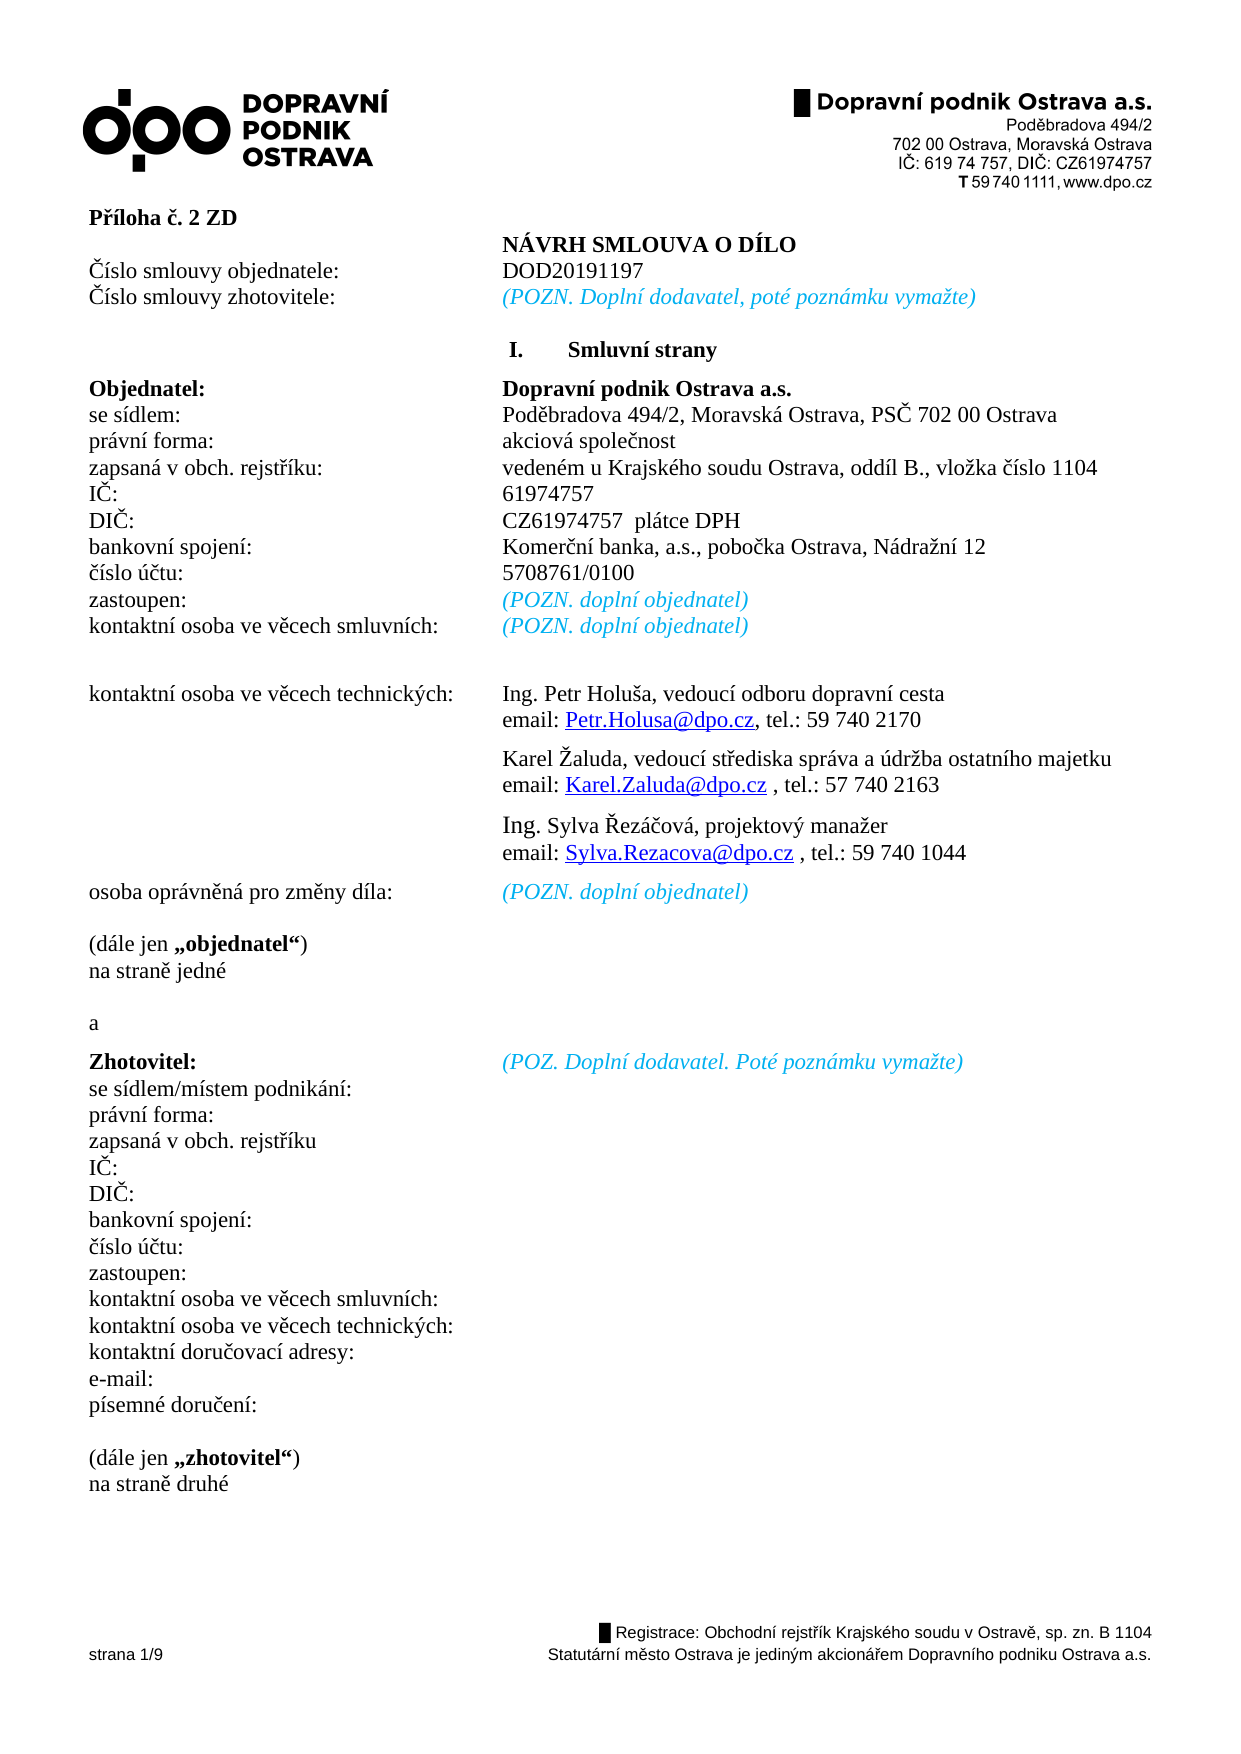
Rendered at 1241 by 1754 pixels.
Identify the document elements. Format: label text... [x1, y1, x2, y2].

text osoba oprávněná pro změny díla: (POZN. doplní objednatel) [89, 878, 1149, 904]
text Příloha č. 2 ZD [89, 204, 1152, 231]
text kontaktní osoba ve věcech smluvních: [89, 1286, 1149, 1312]
text email: Karel.Zaluda@dpo.cz , tel.: 57 740 2163 [502, 771, 1149, 798]
text se sídlem/místem podnikání: [89, 1075, 1149, 1101]
text právní forma: [89, 1101, 1149, 1127]
text kontaktní osoba ve věcech technických: Ing. Petr Holuša, vedoucí odboru dopravní cesta [89, 680, 1149, 706]
list Smluvní strany [89, 336, 1152, 362]
text Zhotovitel: (POZ. Doplní dodavatel. Poté poznámku vymažte) [89, 1048, 1149, 1075]
text kontaktní osoba ve věcech technických: [89, 1312, 1149, 1338]
text Karel Žaluda, vedoucí střediska správa a údržba ostatního majetku [89, 745, 1149, 771]
text zapsaná v obch. rejstříku [89, 1127, 1149, 1154]
text Číslo smlouvy zhotovitele: (POZN. Doplní dodavatel, poté poznámku vymažte) [89, 283, 1152, 310]
text kontaktní doručovací adresy: [89, 1338, 1149, 1364]
text písemné doručení: [89, 1391, 1149, 1417]
text zastoupen: (POZN. doplní objednatel) [89, 586, 1149, 612]
text email: Sylva.Rezacova@dpo.cz , tel.: 59 740 1044 [502, 839, 1149, 865]
text e-mail: [89, 1364, 1149, 1391]
picture [82, 89, 389, 172]
text IČ: [89, 1154, 1149, 1180]
text a [89, 1009, 1149, 1036]
text bankovní spojení: [89, 1206, 1149, 1233]
text email: Petr.Holusa@dpo.cz, tel.: 59 740 2170 [89, 706, 1149, 732]
text DIČ: [89, 1180, 1149, 1206]
text DIČ: CZ61974757 plátce DPH [89, 507, 1149, 533]
text bankovní spojení: Komerční banka, a.s., pobočka Ostrava, Nádražní 12 [89, 533, 1149, 559]
text Číslo smlouvy objednatele: DOD20191197 [89, 257, 1152, 283]
text číslo účtu: 5708761/0100 [89, 559, 1149, 586]
text Ing. Sylva Řezáčová, projektový manažer [89, 810, 1149, 839]
text Objednatel: Dopravní podnik Ostrava a.s. [89, 375, 1149, 401]
picture [793, 89, 1152, 191]
text NÁVRH SMLOUVA O DÍLO [89, 231, 1152, 257]
text na straně druhé [89, 1470, 1149, 1496]
text právní forma: akciová společnost [89, 428, 1149, 454]
text (dále jen „objednatel“) [89, 930, 1149, 957]
text se sídlem: Poděbradova 494/2, Moravská Ostrava, PSČ 702 00 Ostrava [89, 401, 1149, 428]
text IČ: 61974757 [89, 480, 1149, 507]
text zapsaná v obch. rejstříku: vedeném u Krajského soudu Ostrava, oddíl B., vložka číslo 1104 [89, 454, 1149, 480]
text na straně jedné [89, 957, 1149, 983]
text (dále jen „zhotovitel“) [89, 1444, 1149, 1470]
text číslo účtu: [89, 1233, 1149, 1259]
text kontaktní osoba ve věcech smluvních: (POZN. doplní objednatel) [89, 612, 1149, 638]
text zastoupen: [89, 1259, 1149, 1286]
